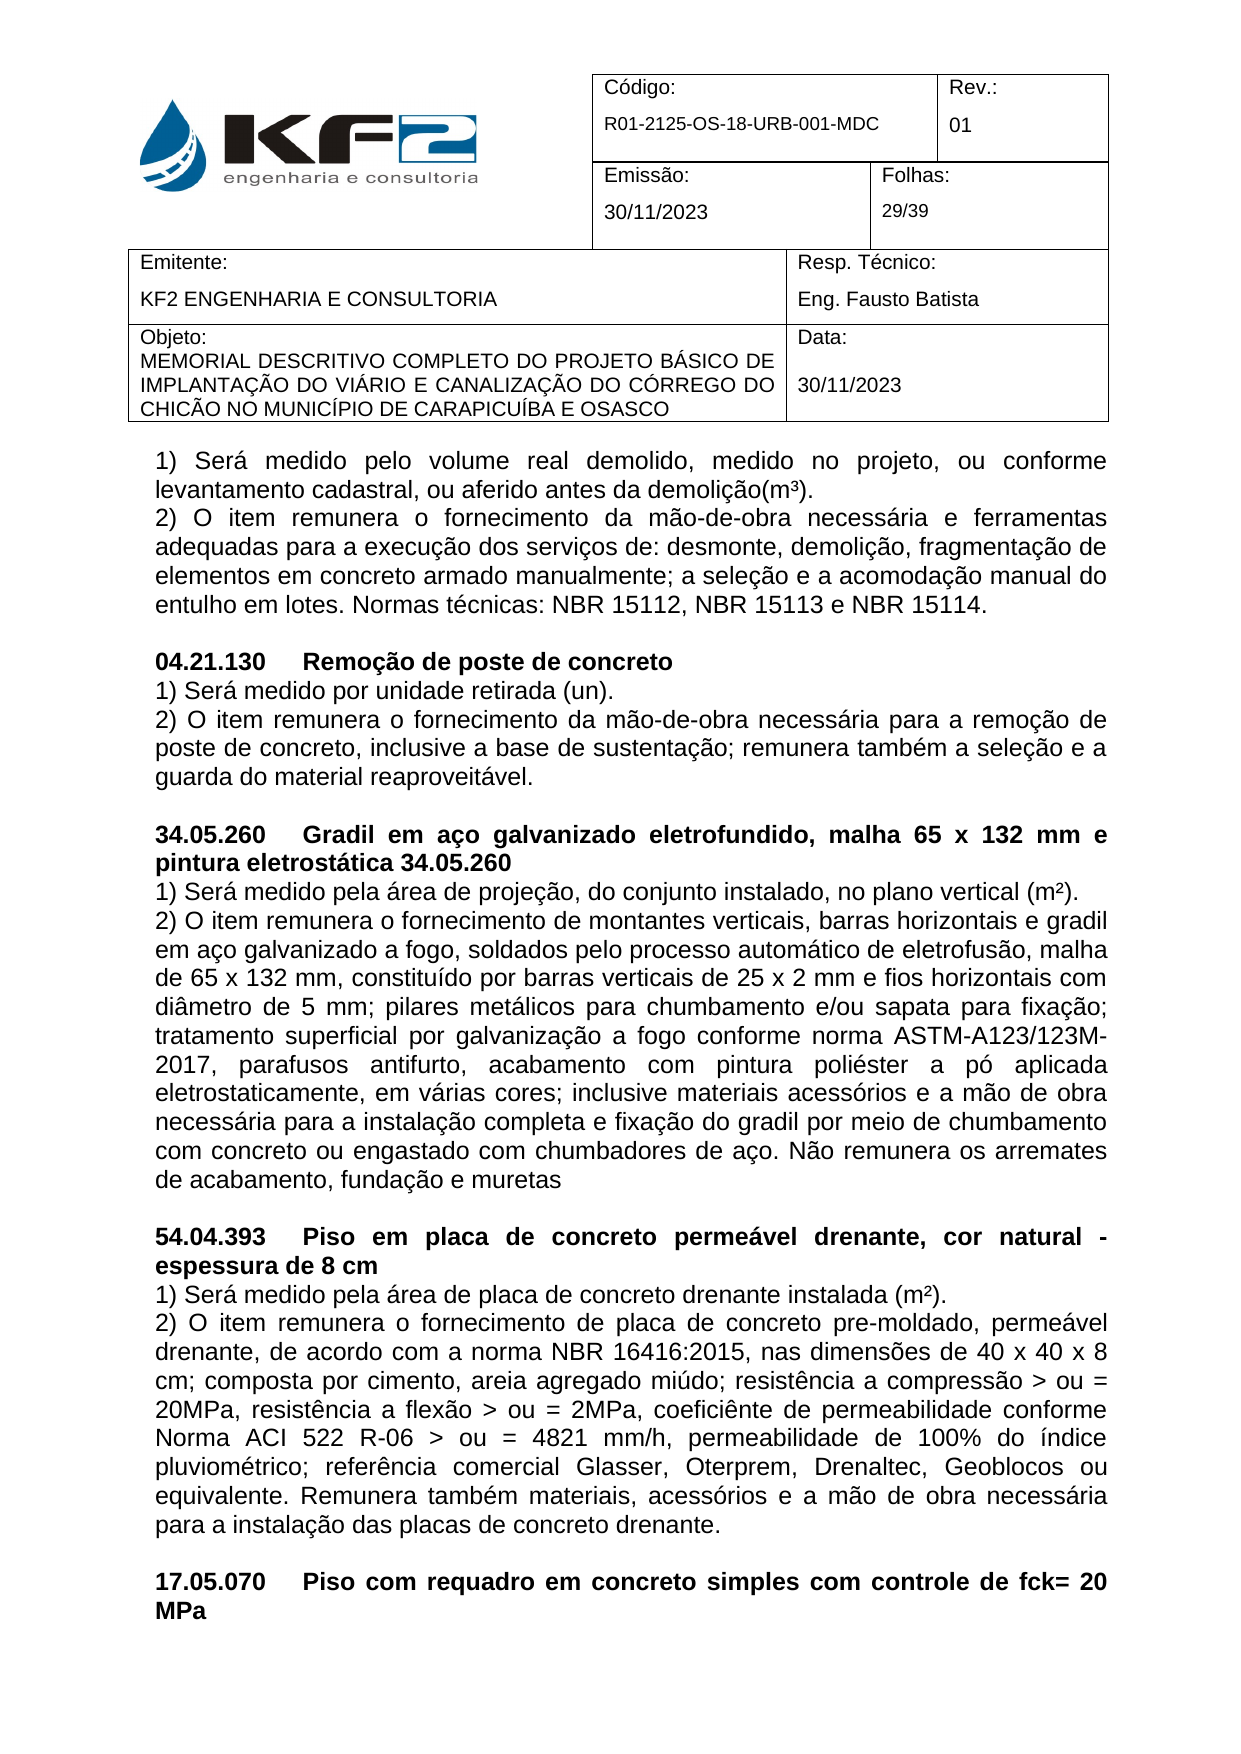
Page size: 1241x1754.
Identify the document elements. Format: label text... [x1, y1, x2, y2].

text 2) O item remunera o fornecimento de placa de concreto pre-moldado, permeável drenante, de acordo com a norma NBR 16416:2015, nas dimensões de 40 x 40 x 8 cm; composta por cimento, areia agregado miúdo; resistência a compressão > ou = 20MPa, resistência a flexão > ou = 2MPa, coeficiênte de permeabilidade conforme Norma ACI 522 R-06 > ou = 4821 mm/h, permeabilidade de 100% do índice pluviométrico; referência comercial Glasser, Oterprem, Drenaltec, Geoblocos ou equivalente. Remunera também materiais, acessórios e a mão de obra necessária para a instalação das placas de concreto drenante. [155, 1308, 1109, 1538]
text 2) O item remunera o fornecimento de montantes verticais, barras horizontais e gradil em aço galvanizado a fogo, soldados pelo processo automático de eletrofusão, malha de 65 x 132 mm, constituído por barras verticais de 25 x 2 mm e fios horizontais com diâmetro de 5 mm; pilares metálicos para chumbamento e/ou sapata para fixação; tratamento superficial por galvanização a fogo conforme norma ASTM-A123/123M-2017, parafusos antifurto, acabamento com pintura poliéster a pó aplicada eletrostaticamente, em várias cores; inclusive materiais acessórios e a mão de obra necessária para a instalação completa e fixação do gradil por meio de chumbamento com concreto ou engastado com chumbadores de aço. Não remunera os arremates de acabamento, fundação e muretas [155, 906, 1109, 1193]
text 34.05.260 Gradil em aço galvanizado eletrofundido, malha 65 x 132 mm e pintura eletrostática 34.05.260 [155, 820, 1109, 877]
text 1) Será medido pelo volume real demolido, medido no projeto, ou conforme levantamento cadastral, ou aferido antes da demolição(m³). [155, 446, 1109, 503]
text 2) O item remunera o fornecimento da mão-de-obra necessária para a remoção de poste de concreto, inclusive a base de sustentação; remunera também a seleção e a guarda do material reaproveitável. [155, 705, 1109, 791]
text 54.04.393 Piso em placa de concreto permeável drenante, cor natural - espessura de 8 cm [155, 1222, 1109, 1280]
text 17.05.070 Piso com requadro em concreto simples com controle de fck= 20 MPa [155, 1567, 1109, 1625]
picture [139, 98, 478, 192]
text 04.21.130 Remoção de poste de concreto [155, 647, 1109, 676]
text 2) O item remunera o fornecimento da mão-de-obra necessária e ferramentas adequadas para a execução dos serviços de: desmonte, demolição, fragmentação de elementos em concreto armado manualmente; a seleção e a acomodação manual do entulho em lotes. Normas técnicas: NBR 15112, NBR 15113 e NBR 15114. [155, 503, 1109, 618]
text 1) Será medido por unidade retirada (un). [155, 676, 1109, 705]
text 1) Será medido pela área de projeção, do conjunto instalado, no plano vertical (m²). [155, 877, 1109, 906]
text 1) Será medido pela área de placa de concreto drenante instalada (m²). [155, 1280, 1109, 1308]
